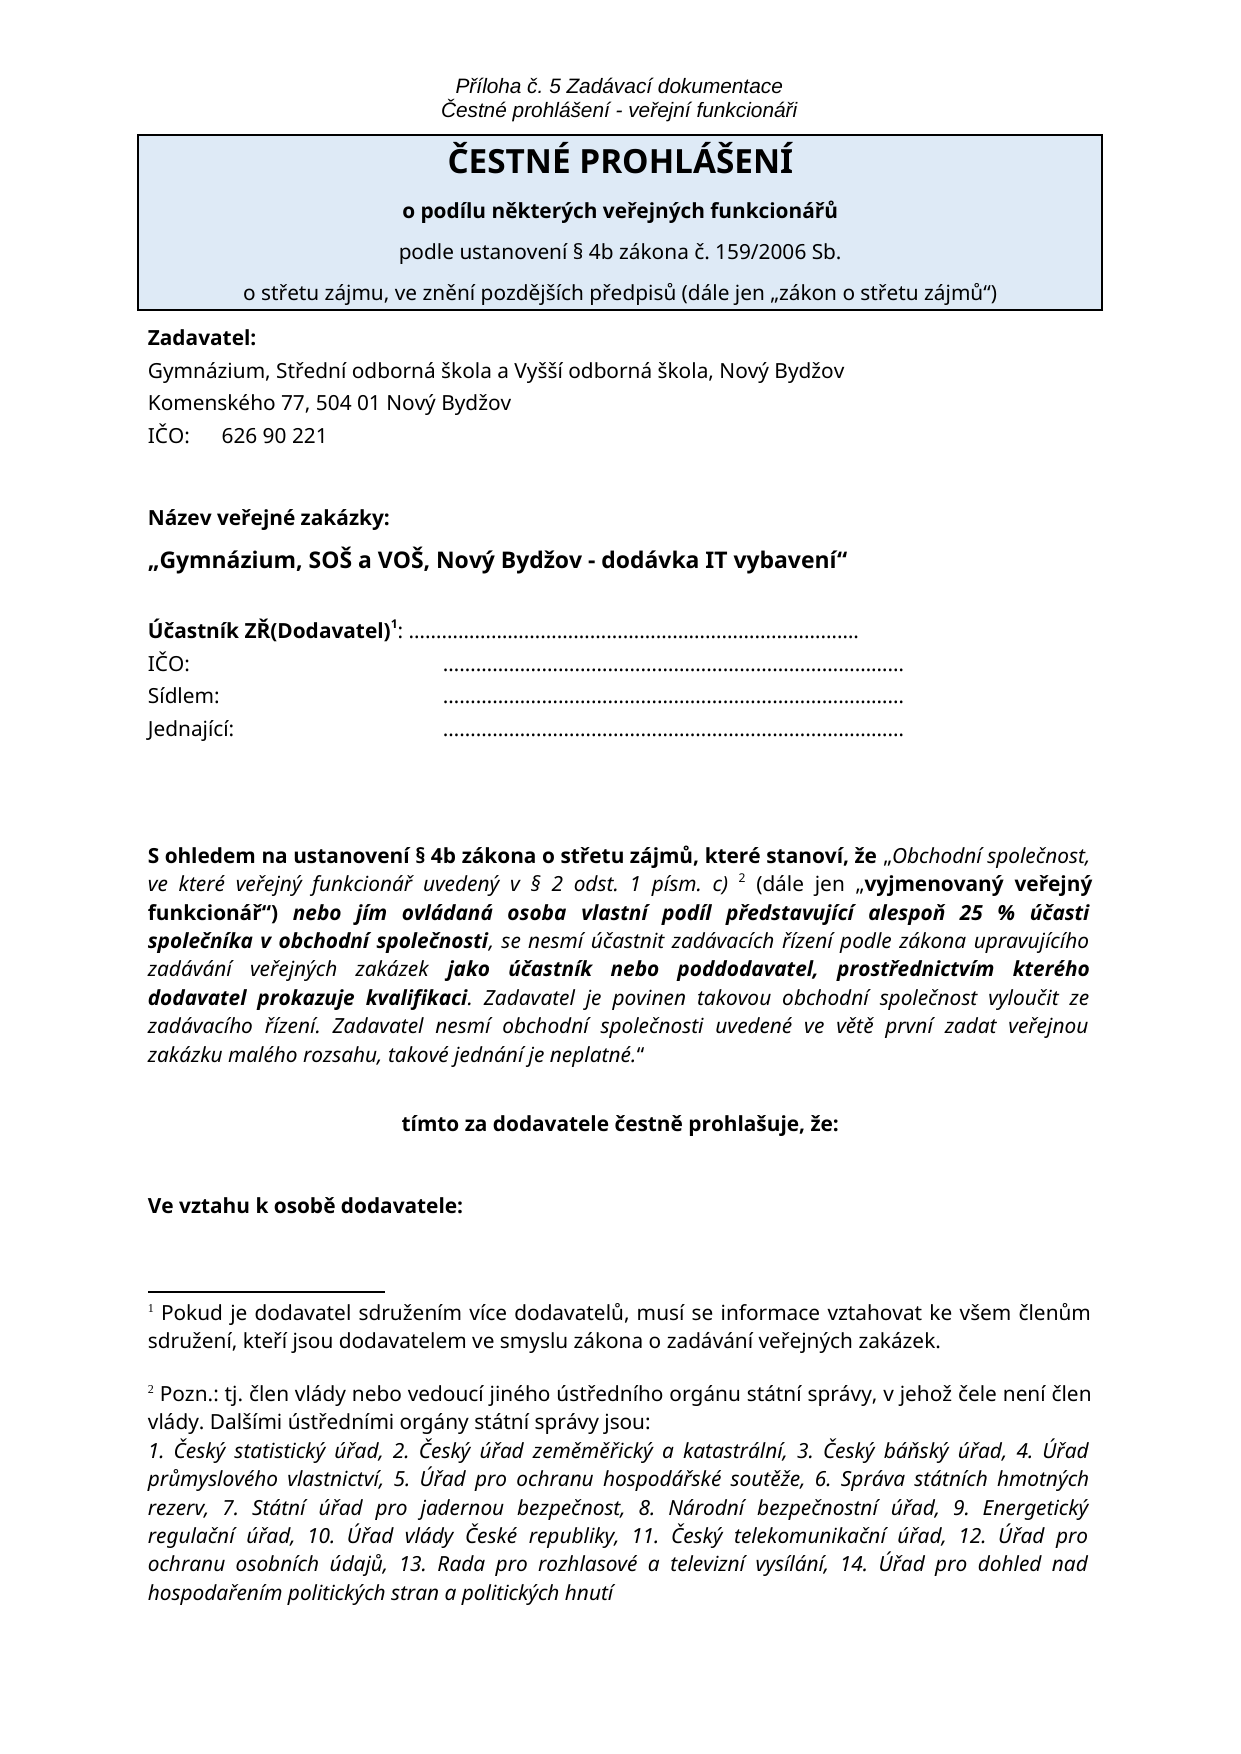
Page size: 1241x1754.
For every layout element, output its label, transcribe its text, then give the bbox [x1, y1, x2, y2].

text tímto za dodavatele čestně prohlašuje, že: [148, 1109, 1093, 1138]
text IČO: ………………………………………………………………………… [148, 649, 1093, 677]
text Ve vztahu k osobě dodavatele: [148, 1191, 1093, 1219]
text „“ [148, 544, 1093, 575]
text Gymnázium, Střední odborná škola a Vyšší odborná škola, Nový Bydžov [148, 356, 1093, 384]
text o podílu některých veřejných funkcionářů [139, 192, 1101, 225]
text Zadavatel: [148, 323, 1093, 352]
text Sídlem: ………………………………………………………………………… [148, 681, 1093, 710]
text Komenského 77, 504 01 Nový Bydžov [148, 388, 1093, 417]
text Název veřejné zakázky: [148, 503, 1093, 531]
text Jednající: ………………………………………………………………………… [148, 714, 1093, 742]
text IČO: 626 90 221 [148, 421, 1093, 449]
text S ohledem na ustanovení § 4b zákona o střetu zájmů, které stanoví, že „Obchodní společnost, ve které veřejný funkcionář uvedený v § 2 odst. 1 písm. c) (dále jen „vyjmenovaný veřejný funkcionář“) nebo jím ovládaná osoba vlastní podíl představující alespoň 25 % účasti společníka v obchodní společnosti, se nesmí účastnit zadávacích řízení podle zákona upravujícího zadávání veřejných zakázek jako účastník nebo poddodavatel, prostřednictvím kterého dodavatel prokazuje kvalifikaci. Zadavatel je povinen takovou obchodní společnost vyloučit ze zadávacího řízení. Zadavatel nesmí obchodní společnosti uvedené ve větě první zadat veřejnou zakázku malého rozsahu, takové jednání je neplatné.“ [148, 841, 1093, 1068]
text Účastník ZŘ(Dodavatel): ………………………………………………………………………. [148, 616, 1093, 644]
text o střetu zájmu, ve znění pozdějších předpisů (dále jen „zákon o střetu zájmů“) [139, 274, 1101, 309]
text ČESTNÉ PROHLÁŠENÍ [139, 136, 1101, 184]
text podle ustanovení § 4b zákona č. 159/2006 Sb. [139, 233, 1101, 266]
